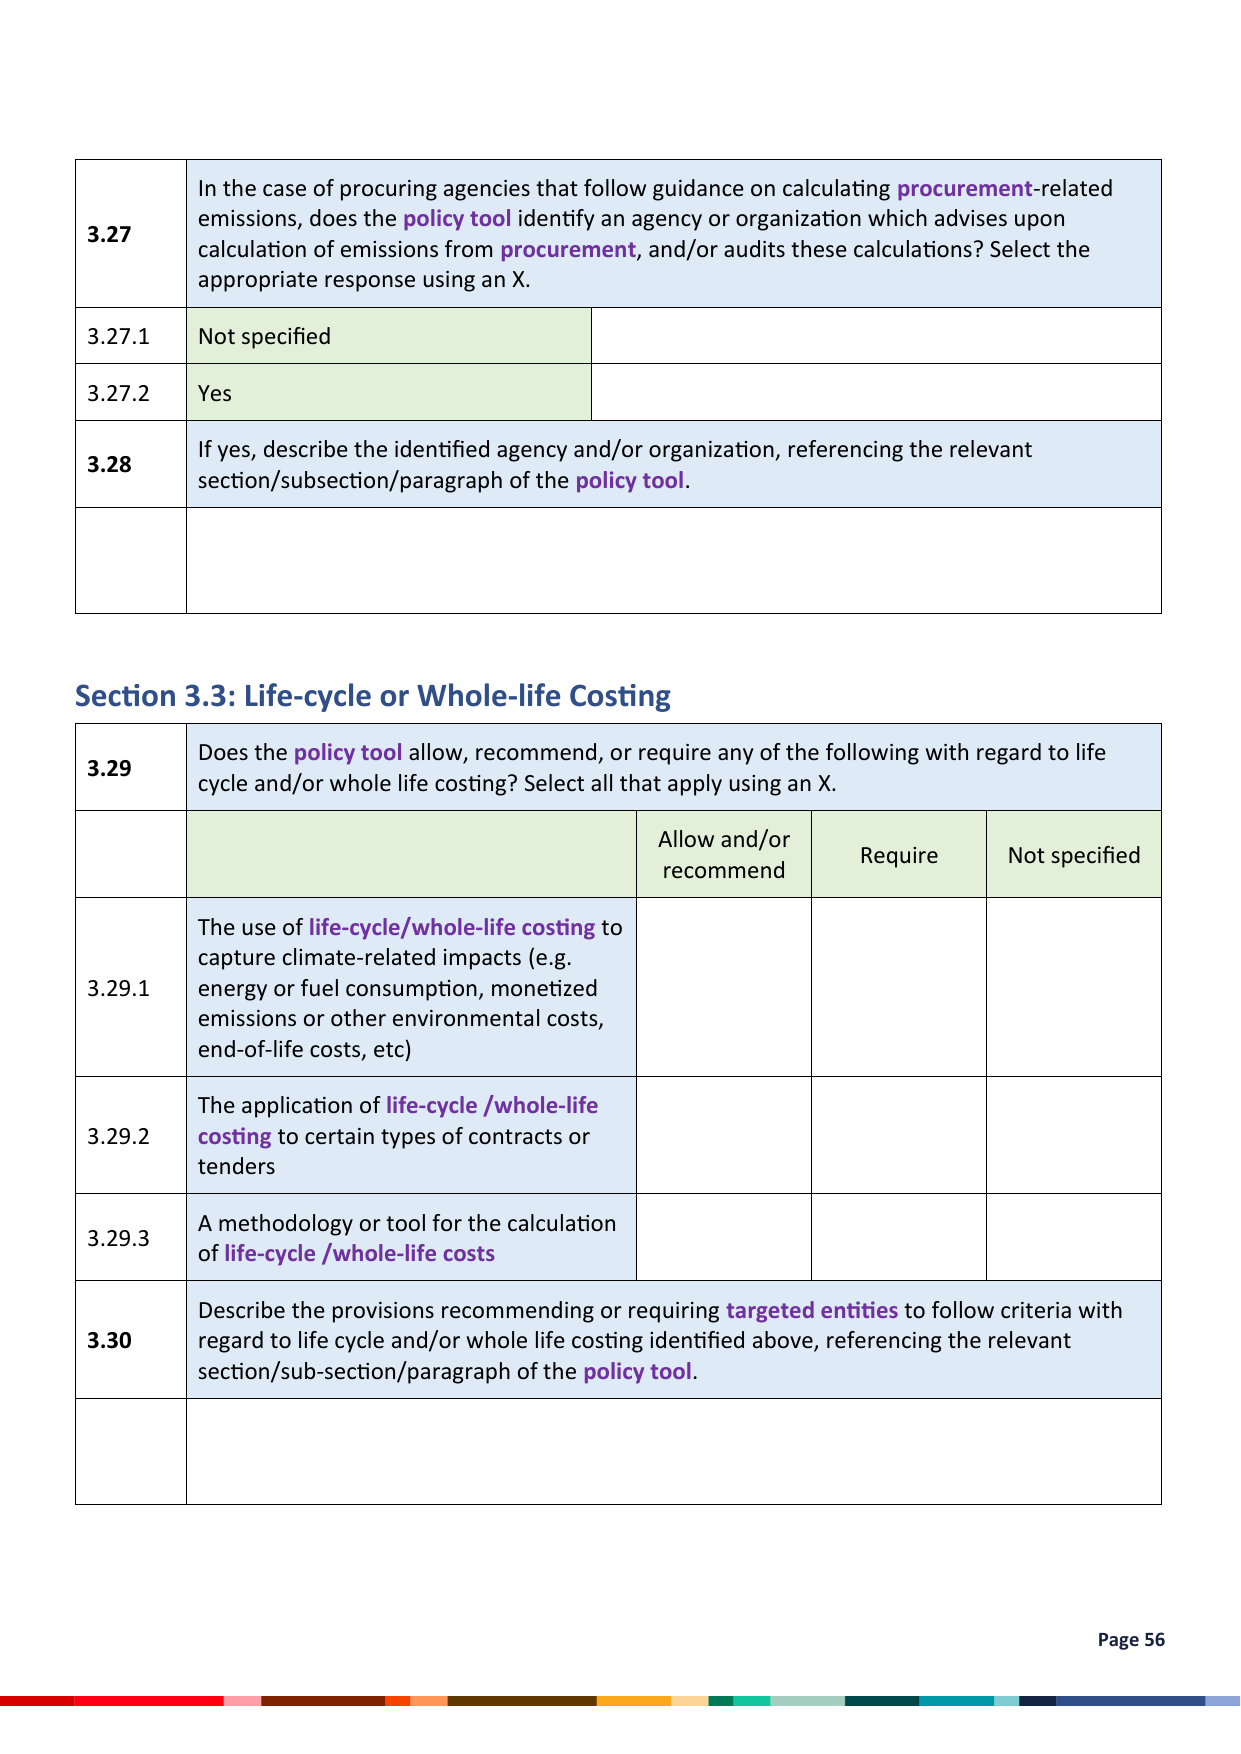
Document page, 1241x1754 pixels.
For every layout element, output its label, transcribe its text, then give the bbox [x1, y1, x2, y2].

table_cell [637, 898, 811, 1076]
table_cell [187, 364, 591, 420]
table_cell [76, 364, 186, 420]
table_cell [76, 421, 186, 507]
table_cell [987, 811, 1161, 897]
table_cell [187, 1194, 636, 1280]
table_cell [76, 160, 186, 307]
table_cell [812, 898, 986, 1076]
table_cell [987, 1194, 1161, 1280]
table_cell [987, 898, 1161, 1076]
subtitle Section 3.3: Life-cycle or Whole-life Costing [75, 674, 1165, 714]
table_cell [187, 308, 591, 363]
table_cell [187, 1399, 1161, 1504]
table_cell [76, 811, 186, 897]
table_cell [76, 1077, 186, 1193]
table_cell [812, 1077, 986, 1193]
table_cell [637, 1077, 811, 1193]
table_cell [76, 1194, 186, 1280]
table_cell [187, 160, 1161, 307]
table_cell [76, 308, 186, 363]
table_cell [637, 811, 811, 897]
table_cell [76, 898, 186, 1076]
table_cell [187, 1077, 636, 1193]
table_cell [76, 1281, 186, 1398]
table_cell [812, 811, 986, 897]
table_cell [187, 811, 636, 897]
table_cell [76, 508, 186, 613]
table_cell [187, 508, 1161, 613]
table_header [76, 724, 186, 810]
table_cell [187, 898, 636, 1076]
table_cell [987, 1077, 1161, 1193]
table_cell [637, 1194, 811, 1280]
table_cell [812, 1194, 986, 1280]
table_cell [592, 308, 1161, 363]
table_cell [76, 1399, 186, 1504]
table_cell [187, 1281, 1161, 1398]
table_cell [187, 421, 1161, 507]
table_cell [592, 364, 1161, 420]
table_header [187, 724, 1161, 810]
picture [0, 1696, 1241, 1706]
